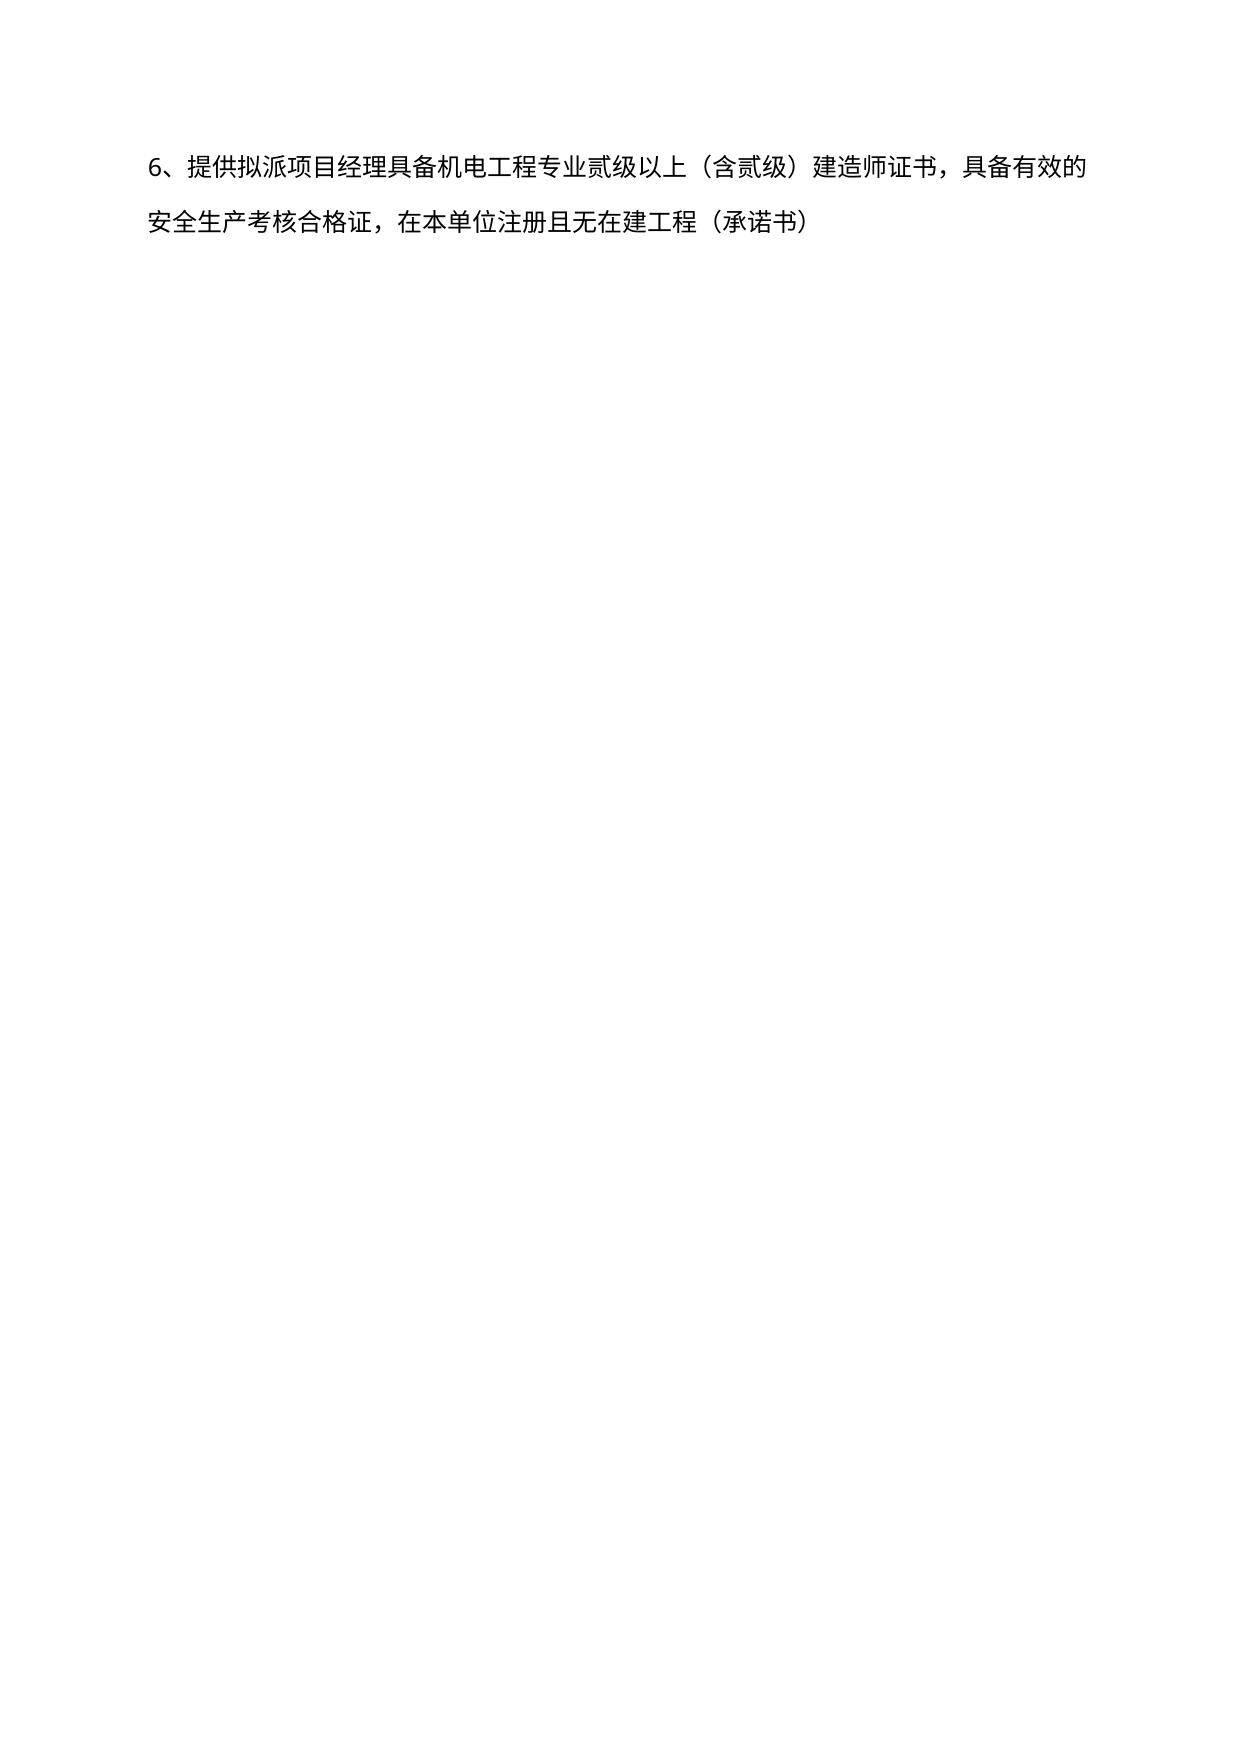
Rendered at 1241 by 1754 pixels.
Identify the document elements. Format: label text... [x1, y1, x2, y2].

text 6、提供拟派项目经理具备机电工程专业贰级以上（含贰级）建造师证书，具备有效的安全生产考核合格证，在本单位注册且无在建工程（承诺书） [148, 148, 1092, 238]
